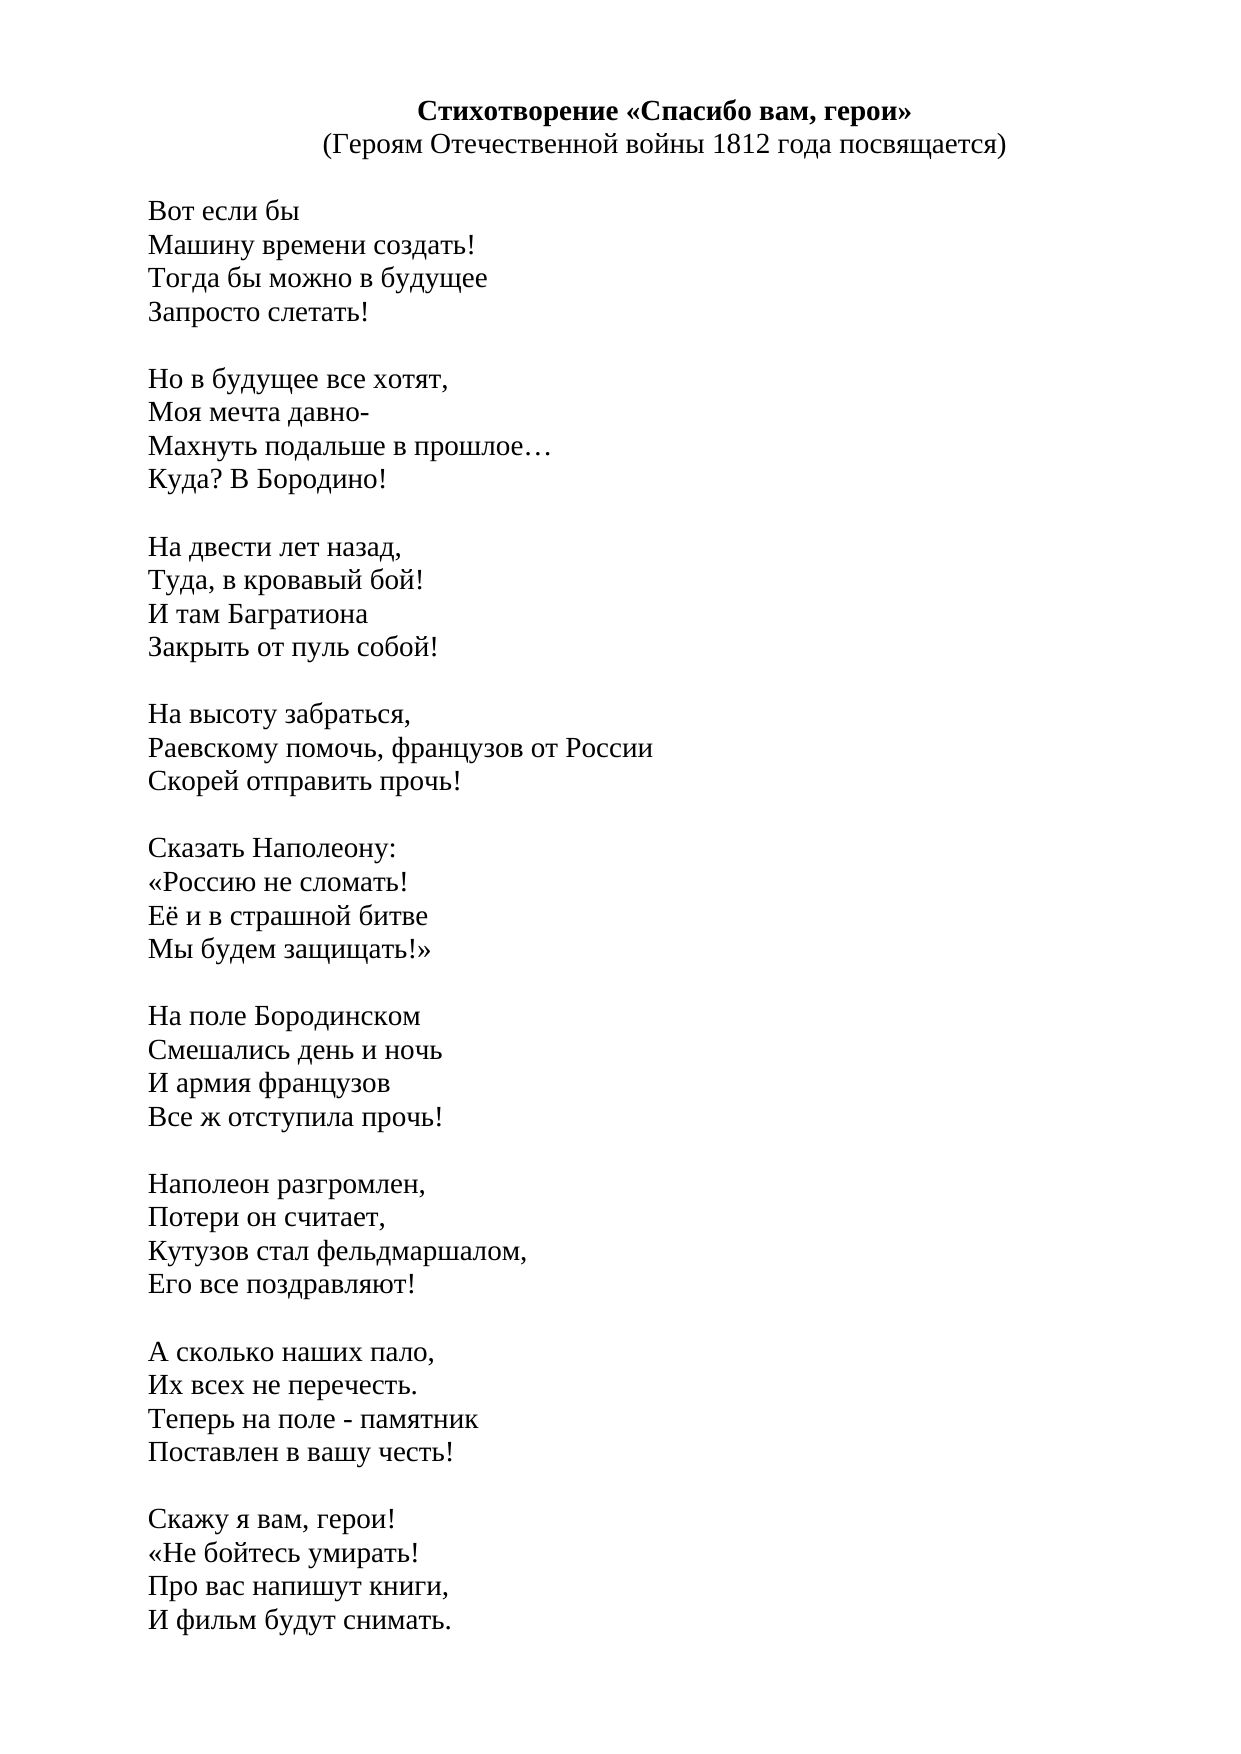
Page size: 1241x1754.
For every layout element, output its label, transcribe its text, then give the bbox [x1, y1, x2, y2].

text Скорей отправить прочь! [148, 763, 1181, 797]
text Смешались день и ночь [148, 1032, 1181, 1065]
text Запросто слетать! [148, 294, 1181, 327]
text Про вас напишут книги, [148, 1568, 1181, 1602]
text И фильм будут снимать. [148, 1602, 1181, 1636]
text Сказать Наполеону: [148, 831, 1181, 864]
text На двести лет назад, [148, 529, 1181, 562]
text На поле Бородинском [148, 998, 1181, 1032]
text Вот если бы [148, 193, 1181, 227]
text Куда? В Бородино! [148, 462, 1181, 495]
text Но в будущее все хотят, [148, 361, 1181, 394]
text Теперь на поле - памятник [148, 1401, 1181, 1434]
text Мы будем защищать!» [148, 931, 1181, 965]
text «Россию не сломать! [148, 864, 1181, 898]
text И армия французов [148, 1065, 1181, 1099]
text Её и в страшной битве [148, 898, 1181, 931]
text Моя мечта давно- [148, 394, 1181, 428]
text Тогда бы можно в будущее [148, 260, 1181, 294]
text Кутузов стал фельдмаршалом, [148, 1233, 1181, 1267]
text Все ж отступила прочь! [148, 1099, 1181, 1132]
text На высоту забраться, [148, 696, 1181, 730]
text Потери он считает, [148, 1199, 1181, 1233]
text Скажу я вам, герои! [148, 1501, 1181, 1535]
text Машину времени создать! [148, 227, 1181, 260]
text «Не бойтесь умирать! [148, 1535, 1181, 1568]
text (Героям Отечественной войны 1812 года посвящается) [148, 126, 1181, 160]
text Его все поздравляют! [148, 1267, 1181, 1300]
text Их всех не перечесть. [148, 1367, 1181, 1401]
text Поставлен в вашу честь! [148, 1434, 1181, 1468]
text Махнуть подальше в прошлое… [148, 428, 1181, 462]
text Наполеон разгромлен, [148, 1166, 1181, 1199]
text Туда, в кровавый бой! [148, 562, 1181, 596]
text Раевскому помочь, французов от России [148, 730, 1181, 763]
text Стихотворение «Спасибо вам, герои» [148, 93, 1181, 126]
text И там Багратиона [148, 596, 1181, 629]
text А сколько наших пало, [148, 1334, 1181, 1367]
text Закрыть от пуль собой! [148, 629, 1181, 663]
